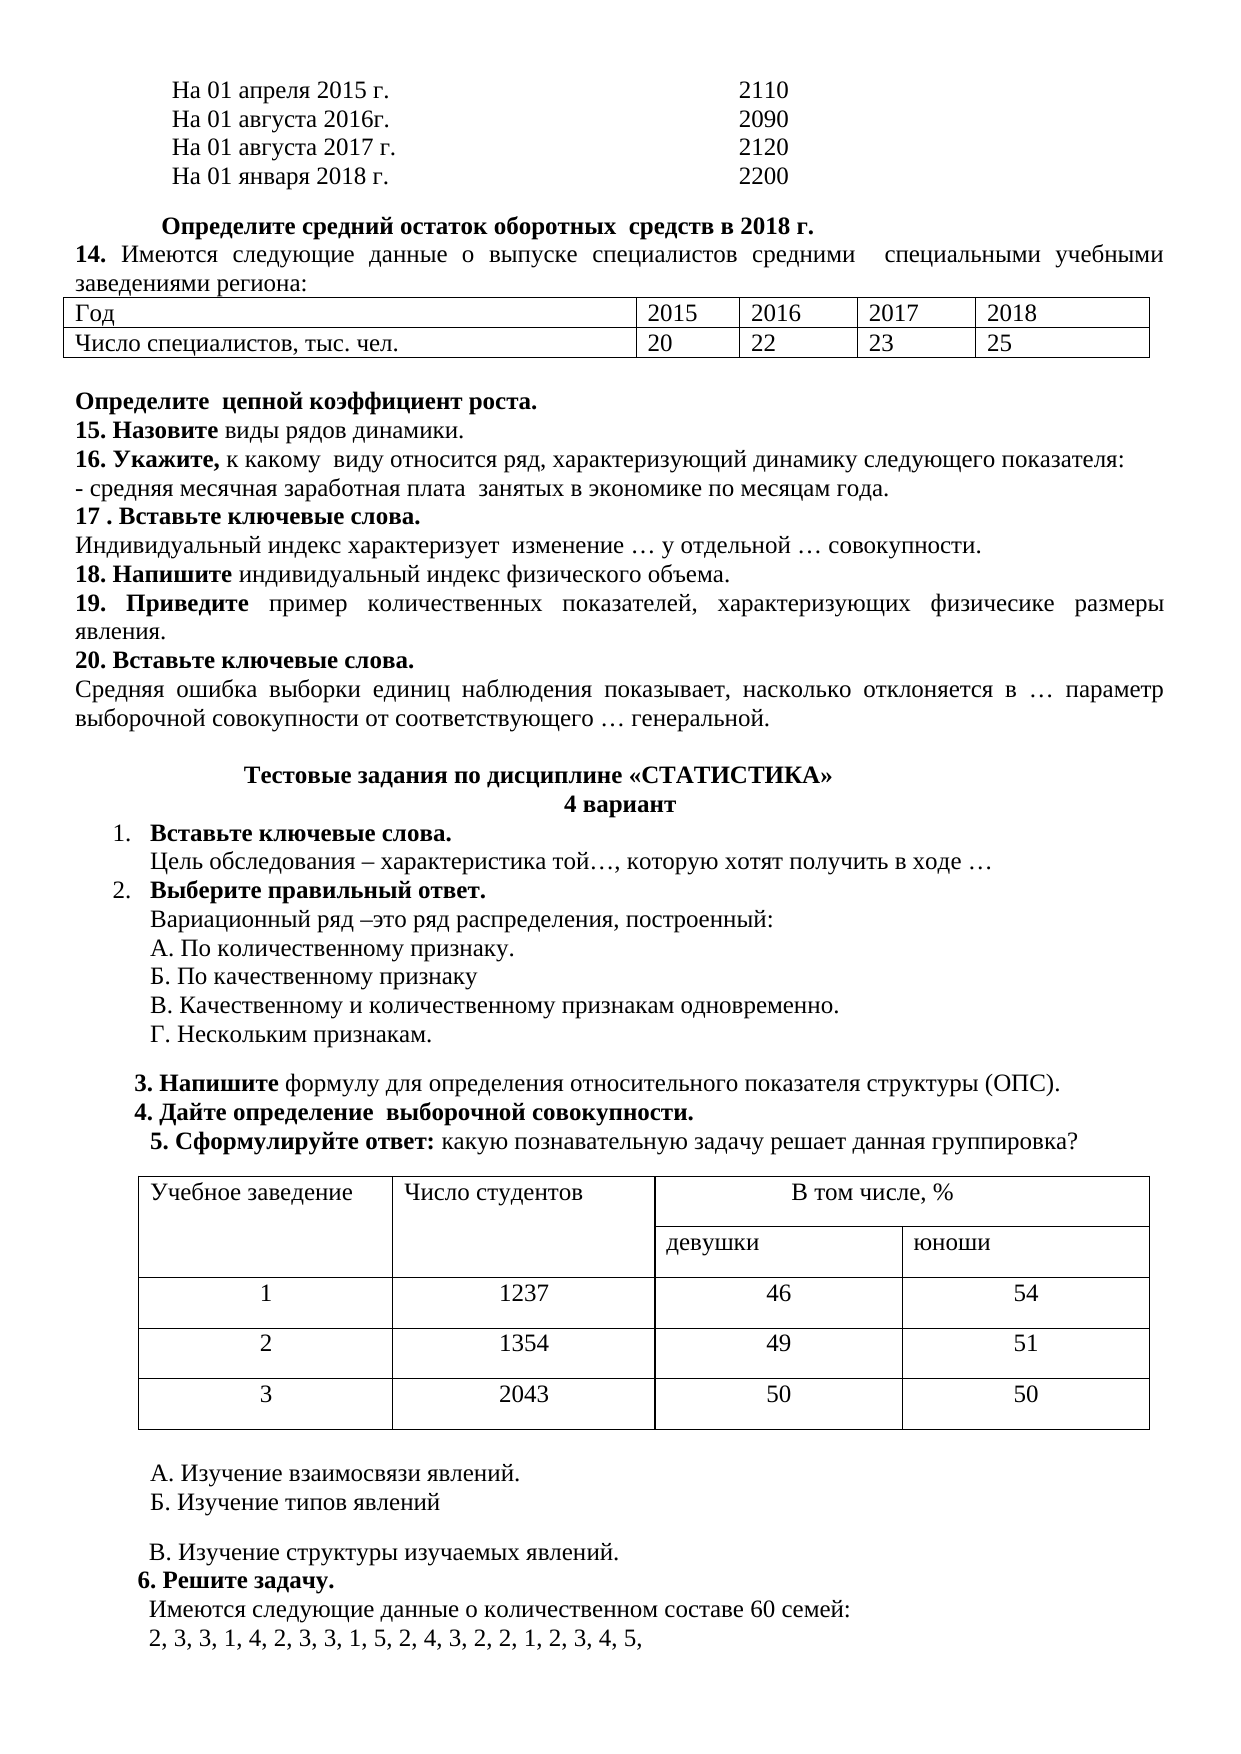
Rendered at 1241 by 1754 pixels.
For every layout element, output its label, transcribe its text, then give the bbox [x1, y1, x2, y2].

table_cell 2 [139, 1329, 392, 1378]
table_cell 49 [656, 1329, 902, 1378]
list Выберите правильный ответ. [112, 875, 1165, 904]
table_cell 54 [903, 1278, 1149, 1327]
text 17 . Вставьте ключевые слова. [75, 501, 1165, 530]
table_cell 25 [976, 328, 1149, 357]
list Цель обследования – характеристика той…, которую хотят получить в ходе … [150, 846, 1165, 875]
text 4 вариант [75, 789, 1165, 818]
list Г. Нескольким признакам. [150, 1019, 1165, 1048]
text 18. Напишите индивидуальный индекс физического объема. [75, 559, 1165, 588]
table_header В том числе, % [656, 1177, 1149, 1226]
table_header 2015 [637, 298, 739, 327]
table_cell 1354 [393, 1329, 654, 1378]
table_cell Число специалистов, тыс. чел. [64, 328, 636, 357]
table_cell 1237 [393, 1278, 654, 1327]
text Тестовые задания по дисциплине «СТАТИСТИКА» [75, 760, 1165, 789]
table_header Год [64, 298, 636, 327]
table_cell 46 [656, 1278, 902, 1327]
list На 01 апреля 2015 г. 2110 [172, 75, 1165, 104]
text Средняя ошибка выборки единиц наблюдения показывает, насколько отклоняется в … параметр выборочной совокупности от соответствующего … генеральной. [75, 674, 1165, 731]
text 4. Дайте определение выборочной совокупности. [134, 1097, 1165, 1126]
list А. Изучение взаимосвязи явлений. [150, 1458, 1165, 1487]
table_cell 50 [656, 1379, 902, 1429]
text 14. Имеются следующие данные о выпуске специалистов средними специальными учебными заведениями региона: [75, 239, 1165, 297]
list На 01 августа 2016г. 2090 [172, 104, 1165, 132]
table_header Учебное заведение [139, 1177, 392, 1277]
text 3. Напишите формулу для определения относительного показателя структуры (ОПС). [134, 1068, 1165, 1097]
table_cell 20 [637, 328, 739, 357]
table_cell 2043 [393, 1379, 654, 1429]
table_cell 51 [903, 1329, 1149, 1378]
list Б. Изучение типов явлений [150, 1487, 1165, 1516]
table_cell 23 [858, 328, 975, 357]
table_header Число студентов [393, 1177, 654, 1277]
text В. Изучение структуры изучаемых явлений. [75, 1537, 1165, 1566]
text 15. Назовите виды рядов динамики. [75, 415, 1165, 444]
table_cell 22 [740, 328, 857, 357]
list Б. По качественному признаку [150, 961, 1165, 990]
list Вставьте ключевые слова. [112, 818, 1165, 846]
table_header 2017 [858, 298, 975, 327]
list Вариационный ряд –это ряд распределения, построенный: [150, 904, 1165, 933]
text 6. Решите задачу. [75, 1566, 1165, 1594]
text 2, 3, 3, 1, 4, 2, 3, 3, 1, 5, 2, 4, 3, 2, 2, 1, 2, 3, 4, 5, [75, 1623, 1165, 1652]
text Имеются следующие данные о количественном составе 60 семей: [75, 1594, 1165, 1623]
text Определите средний остаток оборотных средств в 2018 г. [75, 211, 1165, 239]
text Определите цепной коэффициент роста. [75, 386, 1165, 415]
list В. Качественному и количественному признакам одновременно. [150, 990, 1165, 1019]
text 19. Приведите пример количественных показателей, характеризующих физичесике размеры явления. [75, 588, 1165, 645]
text Индивидуальный индекс характеризует изменение … у отдельной … совокупности. [75, 530, 1165, 559]
list На 01 января 2018 г. 2200 [172, 161, 1165, 190]
list А. По количественному признаку. [150, 933, 1165, 961]
table_cell 1 [139, 1278, 392, 1327]
table_header 2016 [740, 298, 857, 327]
text - средняя месячная заработная плата занятых в экономике по месяцам года. [75, 473, 1165, 501]
text 20. Вставьте ключевые слова. [75, 645, 1165, 674]
table_cell 3 [139, 1379, 392, 1429]
table_header 2018 [976, 298, 1149, 327]
table_cell 50 [903, 1379, 1149, 1429]
list На 01 августа 2017 г. 2120 [172, 132, 1165, 161]
table_cell юноши [903, 1227, 1149, 1277]
table_cell девушки [656, 1227, 902, 1277]
list 5. Сформулируйте ответ: какую познавательную задачу решает данная группировка? [150, 1126, 1165, 1155]
text 16. Укажите, к какому виду относится ряд, характеризующий динамику следующего показателя: [75, 444, 1165, 473]
